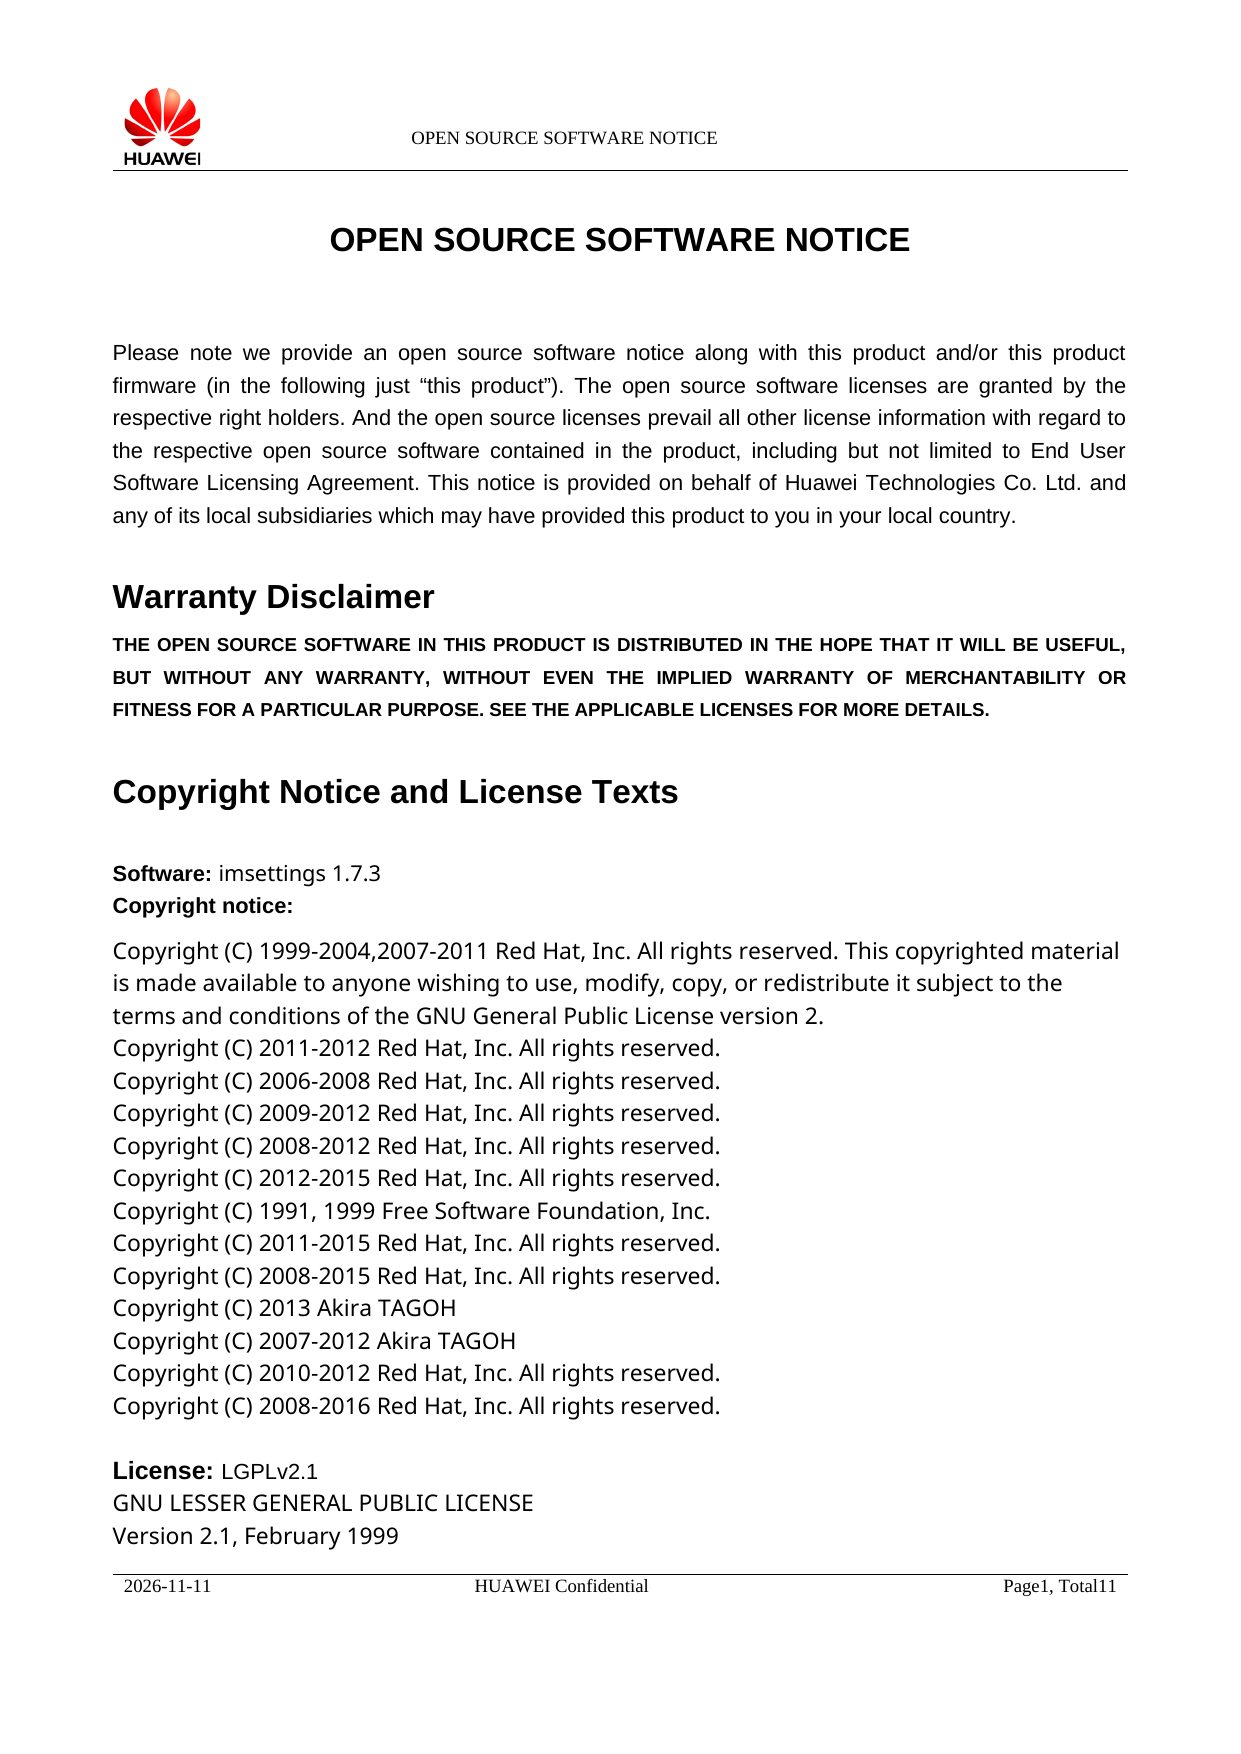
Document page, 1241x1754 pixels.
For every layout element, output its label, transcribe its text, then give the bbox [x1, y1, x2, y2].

text Copyright (C) 1999-2004,2007-2011 Red Hat, Inc. All rights reserved. This copyrighted material is made available to anyone wishing to use, modify, copy, or redistribute it subject to the terms and conditions of the GNU General Public License version 2. Copyright (C) 2011-2012 Red Hat, Inc. All rights reserved. Copyright (C) 2006-2008 Red Hat, Inc. All rights reserved. Copyright (C) 2009-2012 Red Hat, Inc. All rights reserved. Copyright (C) 2008-2012 Red Hat, Inc. All rights reserved. Copyright (C) 2012-2015 Red Hat, Inc. All rights reserved. Copyright (C) 1991, 1999 Free Software Foundation, Inc. Copyright (C) 2011-2015 Red Hat, Inc. All rights reserved. Copyright (C) 2008-2015 Red Hat, Inc. All rights reserved. Copyright (C) 2013 Akira TAGOH Copyright (C) 2007-2012 Akira TAGOH Copyright (C) 2010-2012 Red Hat, Inc. All rights reserved. Copyright (C) 2008-2016 Red Hat, Inc. All rights reserved. [112, 934, 1128, 1454]
text Warranty Disclaimer [112, 564, 1128, 629]
title Software: imsettings 1.7.3 [112, 856, 1128, 889]
text GNU LESSER GENERAL PUBLIC LICENSE [112, 1486, 1128, 1519]
picture [124, 88, 201, 165]
text The open source software in this product is distributed in the hope that it will be useful, but WITHOUT ANY WARRANTY, without even the implied warranty of MERCHANTABILITY or FITNESS FOR A PARTICULAR PURPOSE. See the applicable licenses for more details. [112, 629, 1128, 726]
text License: LGPLv2.1 [112, 1454, 1128, 1486]
text Version 2.1, February 1999 [112, 1519, 1128, 1551]
text Copyright notice: [112, 889, 1128, 921]
text OPEN SOURCE SOFTWARE NOTICE [112, 206, 1128, 271]
text Please note we provide an open source software notice along with this product and/or this product firmware (in the following just “this product”). The open source software licenses are granted by the respective right holders. And the open source licenses prevail all other license information with regard to the respective open source software contained in the product, including but not limited to End User Software Licensing Agreement. This notice is provided on behalf of Huawei Technologies Co. Ltd. and any of its local subsidiaries which may have provided this product to you in your local country. [112, 336, 1128, 531]
text Copyright Notice and License Texts [112, 759, 1128, 824]
